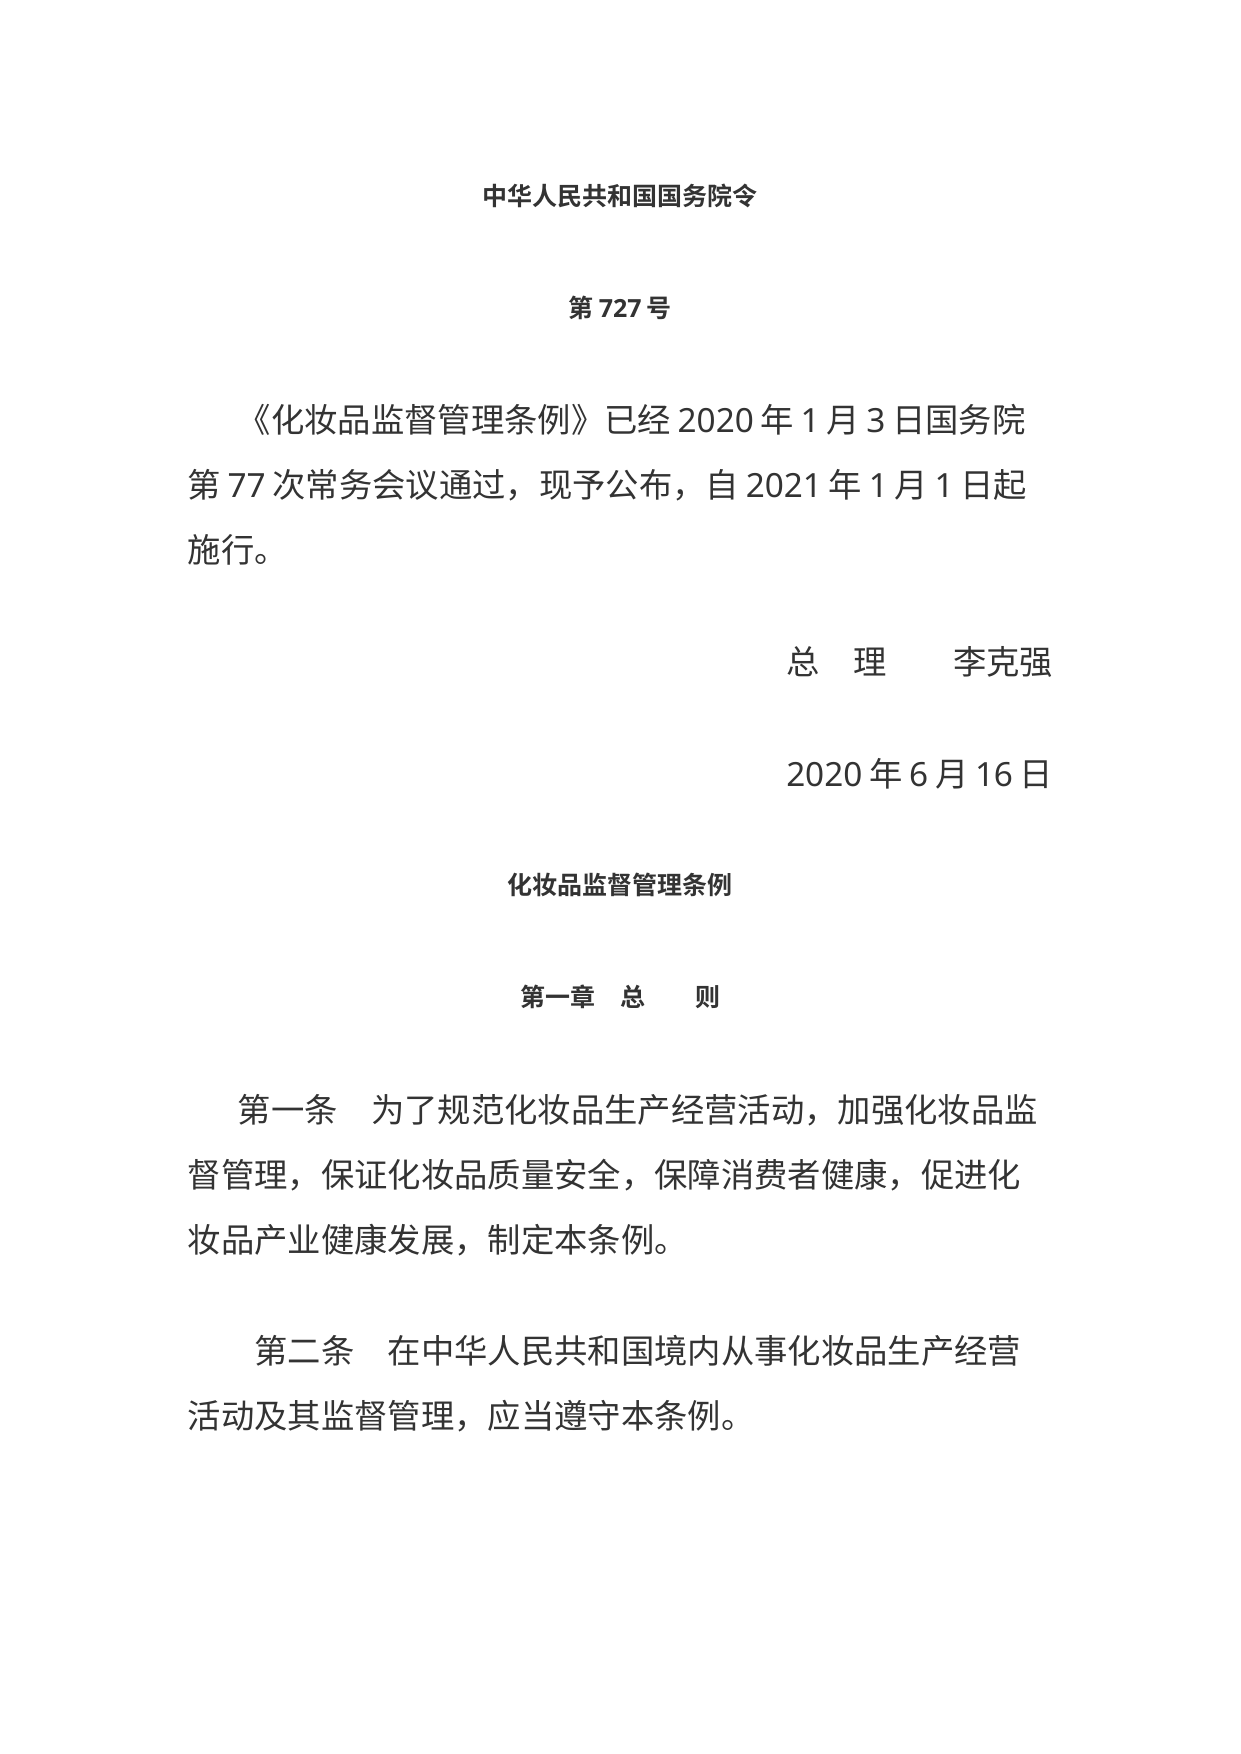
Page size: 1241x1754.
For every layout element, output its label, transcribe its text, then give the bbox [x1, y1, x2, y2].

text 第一章 总 则 [187, 963, 1053, 1028]
text 第727号 [187, 274, 1053, 339]
text 第一条 为了规范化妆品生产经营活动，加强化妆品监督管理，保证化妆品质量安全，保障消费者健康，促进化妆品产业健康发展，制定本条例。 [187, 1075, 1053, 1270]
text 《化妆品监督管理条例》已经2020年1月3日国务院第77次常务会议通过，现予公布，自2021年1月1日起施行。 [187, 386, 1053, 581]
text 第二条 在中华人民共和国境内从事化妆品生产经营活动及其监督管理，应当遵守本条例。 [187, 1317, 1053, 1447]
text 总 理 李克强 [187, 628, 1053, 693]
text 中华人民共和国国务院令 [187, 162, 1053, 227]
text 化妆品监督管理条例 [187, 851, 1053, 916]
text 2020年6月16日 [187, 739, 1053, 804]
